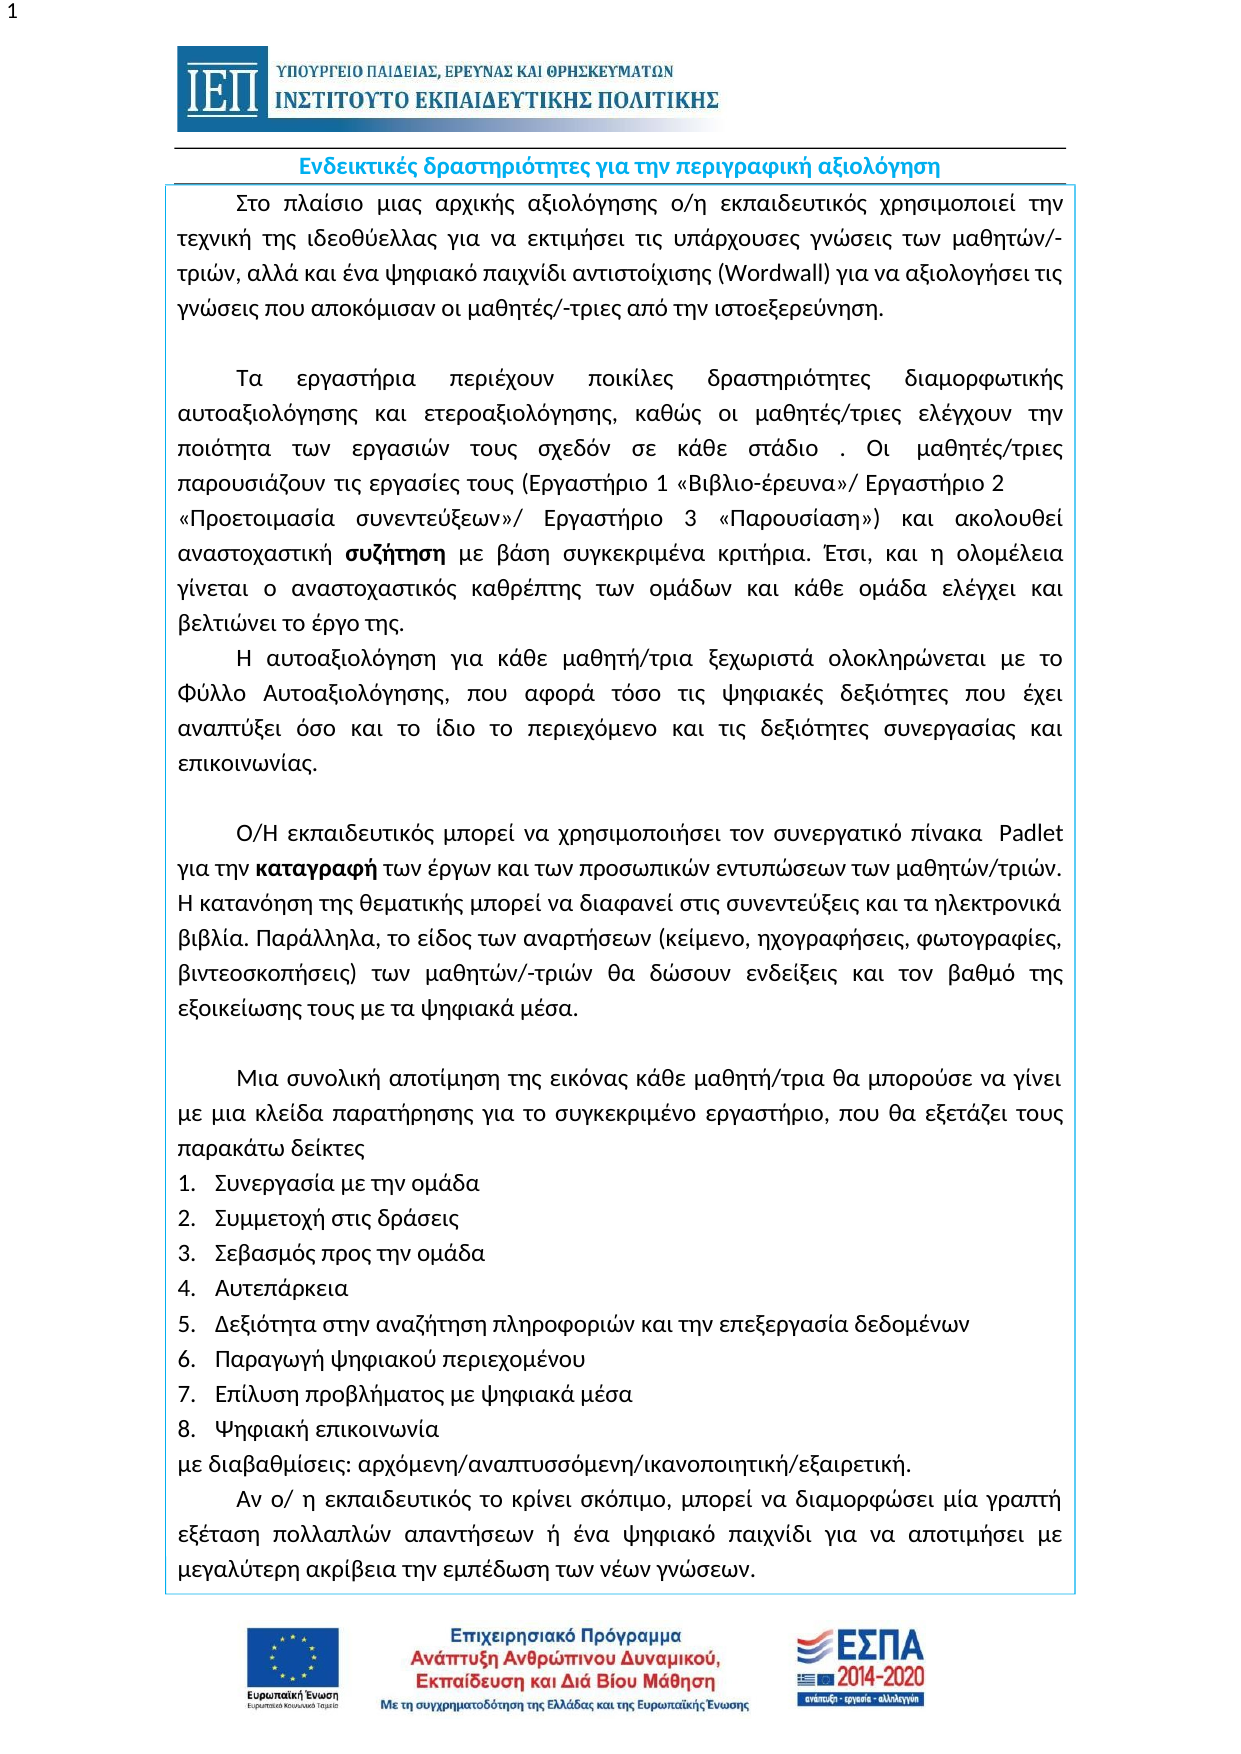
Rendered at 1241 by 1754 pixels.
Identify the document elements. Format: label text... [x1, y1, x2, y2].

list Επίλυση προβλήματος με ψηφιακά μέσα [177, 1378, 1086, 1408]
list Αυτεπάρκεια [177, 1272, 1086, 1303]
picture [237, 1620, 927, 1719]
text Τα εργαστήρια περιέχουν ποικίλες δραστηριότητες διαμορφωτικής αυτοαξιολόγησης και ετεροαξιολόγησης, καθώς οι μαθητές/τριες ελέγχουν την ποιότητα των εργασιών τους σχεδόν σε κάθε στάδιο . Οι μαθητές/τριες παρουσιάζουν τις εργασίες τους (Εργαστήριο 1 «Βιβλιο-έρευνα»/ Εργαστήριο 2 [177, 362, 1064, 497]
text Μια συνολική αποτίμηση της εικόνας κάθε μαθητή/τρια θα μπορούσε να γίνει με μια κλείδα παρατήρησης για το συγκεκριμένο εργαστήριο, που θα εξετάζει τους παρακάτω δείκτες [177, 1062, 1063, 1163]
list Συνεργασία με την ομάδα [177, 1167, 1086, 1198]
text Ο/Η εκπαιδευτικός μπορεί να χρησιμοποιήσει τον συνεργατικό πίνακα Padlet για την καταγραφή των έργων και των προσωπικών εντυπώσεων των μαθητών/τριών. Η κατανόηση της θεματικής μπορεί να διαφανεί στις συνεντεύξεις και τα ηλεκτρονικά βιβλία. Παράλληλα, το είδος των αναρτήσεων (κείμενο, ηχογραφήσεις, φωτογραφίες, βιντεοσκοπήσεις) των μαθητών/-τριών θα δώσουν ενδείξεις και τον βαθμό της εξοικείωσης τους με τα ψηφιακά μέσα. [177, 817, 1063, 1022]
text Η αυτοαξιολόγηση για κάθε μαθητή/τρια ξεχωριστά ολοκληρώνεται με το Φύλλο Αυτοαξιολόγησης, που αφορά τόσο τις ψηφιακές δεξιότητες που έχει αναπτύξει όσο και το ίδιο το περιεχόμενο και τις δεξιότητες συνεργασίας και επικοινωνίας. [177, 642, 1063, 777]
subtitle Ενδεικτικές δραστηριότητες για την περιγραφική αξιολόγηση [299, 150, 1086, 181]
text Στο πλαίσιο μιας αρχικής αξιολόγησης ο/η εκπαιδευτικός χρησιμοποιεί την τεχνική της ιδεοθύελλας για να εκτιμήσει τις υπάρχουσες γνώσεις των μαθητών/- τριών, αλλά και ένα ψηφιακό παιχνίδι αντιστοίχισης (Wordwall) για να αξιολογήσει τις γνώσεις που αποκόμισαν οι μαθητές/-τριες από την ιστοεξερεύνηση. [177, 187, 1064, 322]
picture [165, 184, 1076, 1167]
picture [177, 46, 728, 132]
list Ψηφιακή επικοινωνία [177, 1413, 1086, 1443]
text με διαβαθμίσεις: αρχόμενη/αναπτυσσόμενη/ικανοποιητική/εξαιρετική. [177, 1448, 1086, 1478]
list Σεβασμός προς την ομάδα [177, 1237, 1086, 1268]
list Παραγωγή ψηφιακού περιεχομένου [177, 1343, 1086, 1373]
picture [167, 1478, 1076, 1595]
list Δεξιότητα στην αναζήτηση πληροφοριών και την επεξεργασία δεδομένων [177, 1308, 1086, 1338]
list Συμμετοχή στις δράσεις [177, 1202, 1086, 1233]
text «Προετοιμασία συνεντεύξεων»/ Εργαστήριο 3 «Παρουσίαση») και ακολουθεί αναστοχαστική συζήτηση με βάση συγκεκριμένα κριτήρια. Έτσι, και η ολομέλεια γίνεται ο αναστοχαστικός καθρέπτης των ομάδων και κάθε ομάδα ελέγχει και βελτιώνει το έργο της. [177, 502, 1063, 637]
